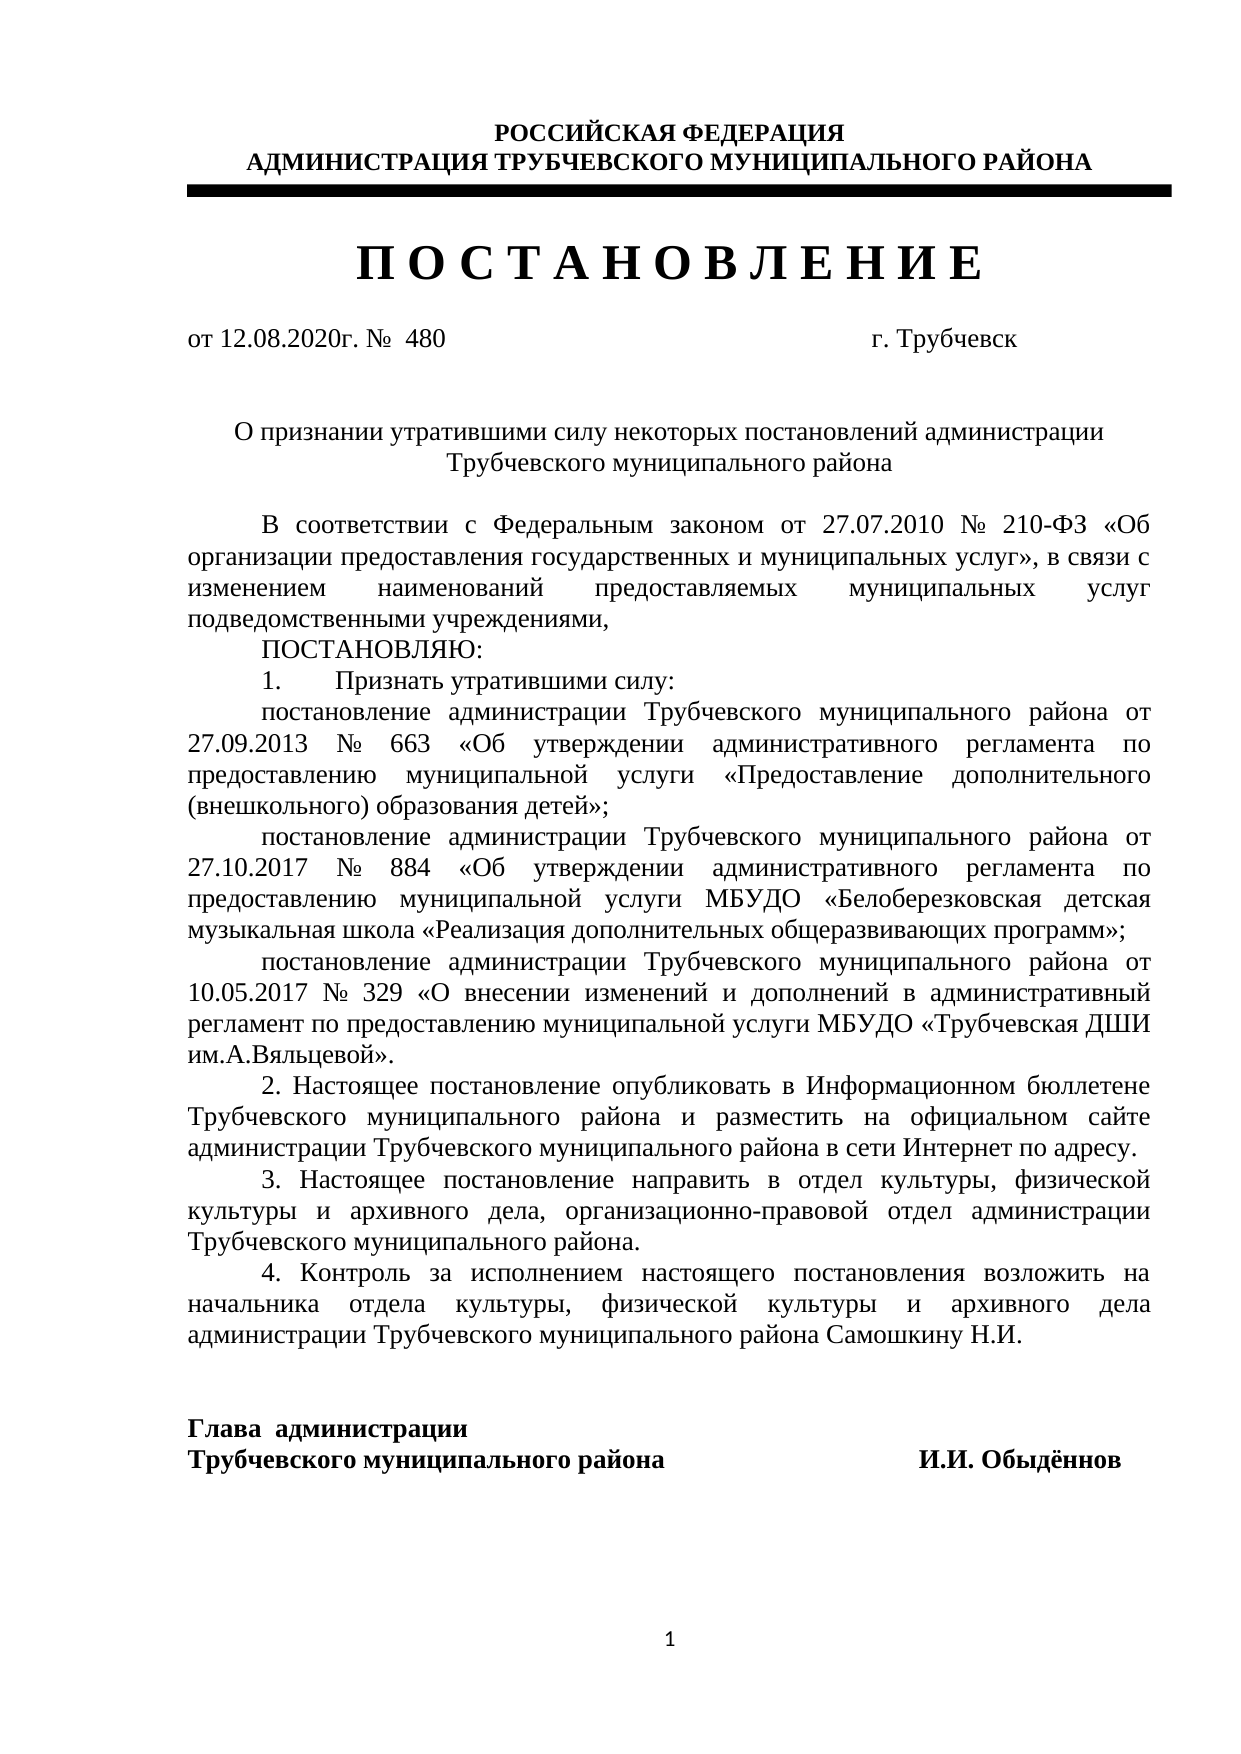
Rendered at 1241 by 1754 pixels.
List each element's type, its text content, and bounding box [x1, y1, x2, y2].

text П О С Т А Н О В Л Е Н И Е [187, 233, 1152, 291]
text Глава администрации [187, 1412, 1152, 1443]
text постановление администрации Трубчевского муниципального района от 27.09.2013 № 663 «Об утверждении административного регламента по предоставлению муниципальной услуги «Предоставление дополнительного (внешкольного) образования детей»; [187, 696, 1152, 820]
list Признать утратившими силу: [187, 664, 1152, 696]
text от 12.08.2020г. № 480 г. Трубчевск [187, 322, 1152, 353]
text РОССИЙСКАЯ ФЕДЕРАЦИЯ [187, 118, 1152, 147]
text постановление администрации Трубчевского муниципального района от 27.10.2017 № 884 «Об утверждении административного регламента по предоставлению муниципальной услуги МБУДО «Белоберезковская детская музыкальная школа «Реализация дополнительных общеразвивающих программ»; [187, 820, 1152, 945]
text постановление администрации Трубчевского муниципального района от 10.05.2017 № 329 «О внесении изменений и дополнений в административный регламент по предоставлению муниципальной услуги МБУДО «Трубчевская ДШИ им.А.Вяльцевой». [187, 945, 1152, 1069]
text 4. Контроль за исполнением настоящего постановления возложить на начальника отдела культуры, физической культуры и архивного дела администрации Трубчевского муниципального района Самошкину Н.И. [187, 1256, 1152, 1349]
text 3. Настоящее постановление направить в отдел культуры, физической культуры и архивного дела, организационно-правовой отдел администрации Трубчевского муниципального района. [187, 1163, 1152, 1256]
text 2. Настоящее постановление опубликовать в Информационном бюллетене Трубчевского муниципального района и разместить на официальном сайте администрации Трубчевского муниципального района в сети Интернет по адресу. [187, 1069, 1152, 1163]
text АДМИНИСТРАЦИЯ ТРУБЧЕВСКОГО МУНИЦИПАЛЬНОГО РАЙОНА [187, 147, 1152, 176]
text О признании утратившими силу некоторых постановлений администрации Трубчевского муниципального района [187, 415, 1152, 477]
text Трубчевского муниципального района И.И. Обыдённов [187, 1443, 1152, 1474]
text В соответствии с Федеральным законом от 27.07.2010 № 210-ФЗ «Об организации предоставления государственных и муниципальных услуг», в связи с изменением наименований предоставляемых муниципальных услуг подведомственными учреждениями, [187, 509, 1152, 633]
text ПОСТАНОВЛЯЮ: [187, 633, 1152, 664]
